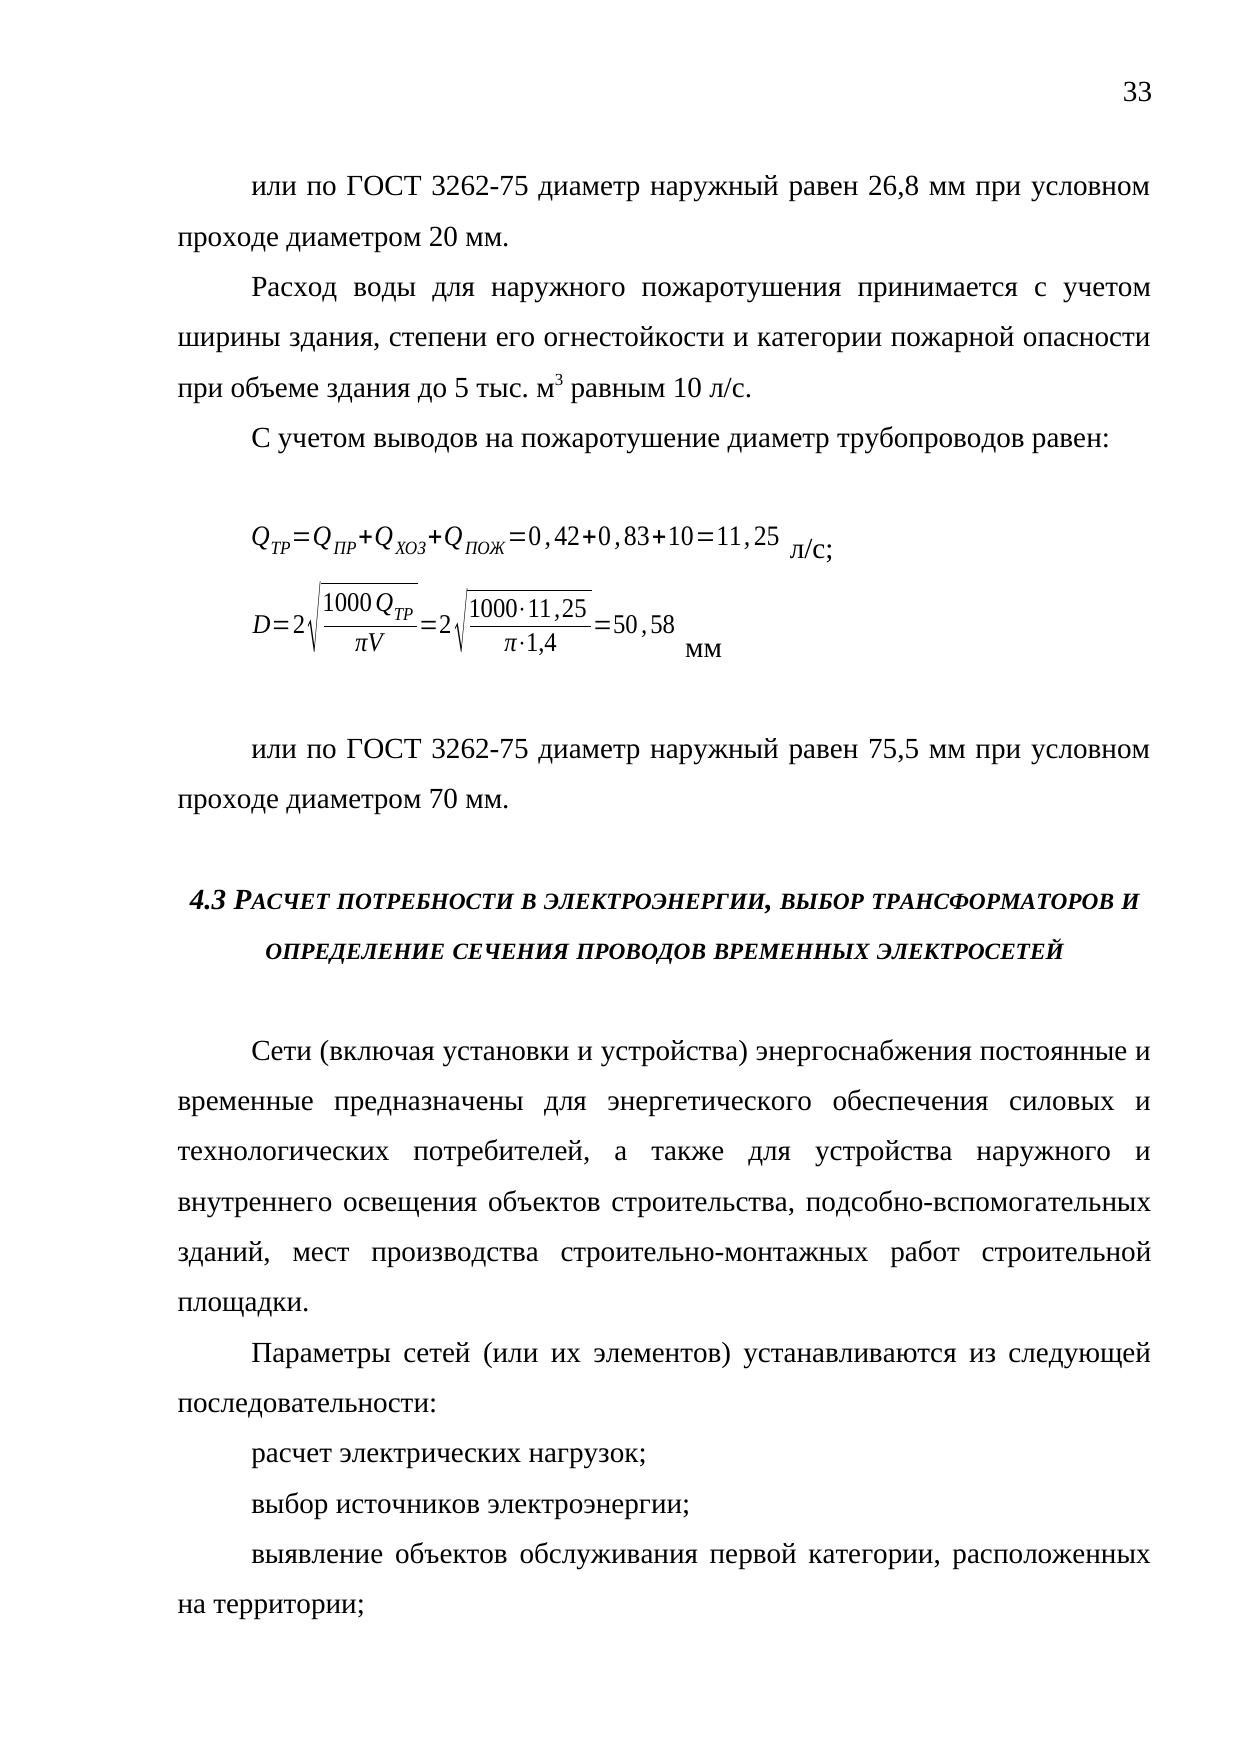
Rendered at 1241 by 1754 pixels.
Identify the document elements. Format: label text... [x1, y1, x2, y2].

text л/с; [177, 521, 1152, 564]
subtitle 4.3 Расчет потребности в электроэнергии, выбор трансформаторов и определение сечения проводов временных электросетей [177, 882, 1152, 966]
text Расход воды для наружного пожаротушения принимается с учетом ширины здания, степени его огнестойкости и категории пожарной опасности при объеме здания до 5 тыс. м3 равным 10 л/с. [177, 269, 1152, 403]
text Параметры сетей (или их элементов) устанавливаются из следующей последовательности: [177, 1335, 1152, 1419]
text выявление объектов обслуживания первой категории, расположенных на территории; [177, 1536, 1152, 1620]
text выбор источников электроэнергии; [177, 1486, 1152, 1519]
text Сети (включая установки и устройства) энергоснабжения постоянные и временные предназначены для энергетического обеспечения силовых и технологических потребителей, а также для устройства наружного и внутреннего освещения объектов строительства, подсобно-вспомогательных зданий, мест производства строительно-монтажных работ строительной площадки. [177, 1033, 1152, 1318]
text мм [177, 581, 1152, 664]
text или по ГОСТ 3262-75 диаметр наружный равен 26,8 мм при условном проходе диаметром 20 мм. [177, 168, 1152, 252]
text расчет электрических нагрузок; [177, 1435, 1152, 1469]
text или по ГОСТ 3262-75 диаметр наружный равен 75,5 мм при условном проходе диаметром 70 мм. [177, 731, 1152, 815]
text С учетом выводов на пожаротушение диаметр трубопроводов равен: [177, 420, 1152, 453]
